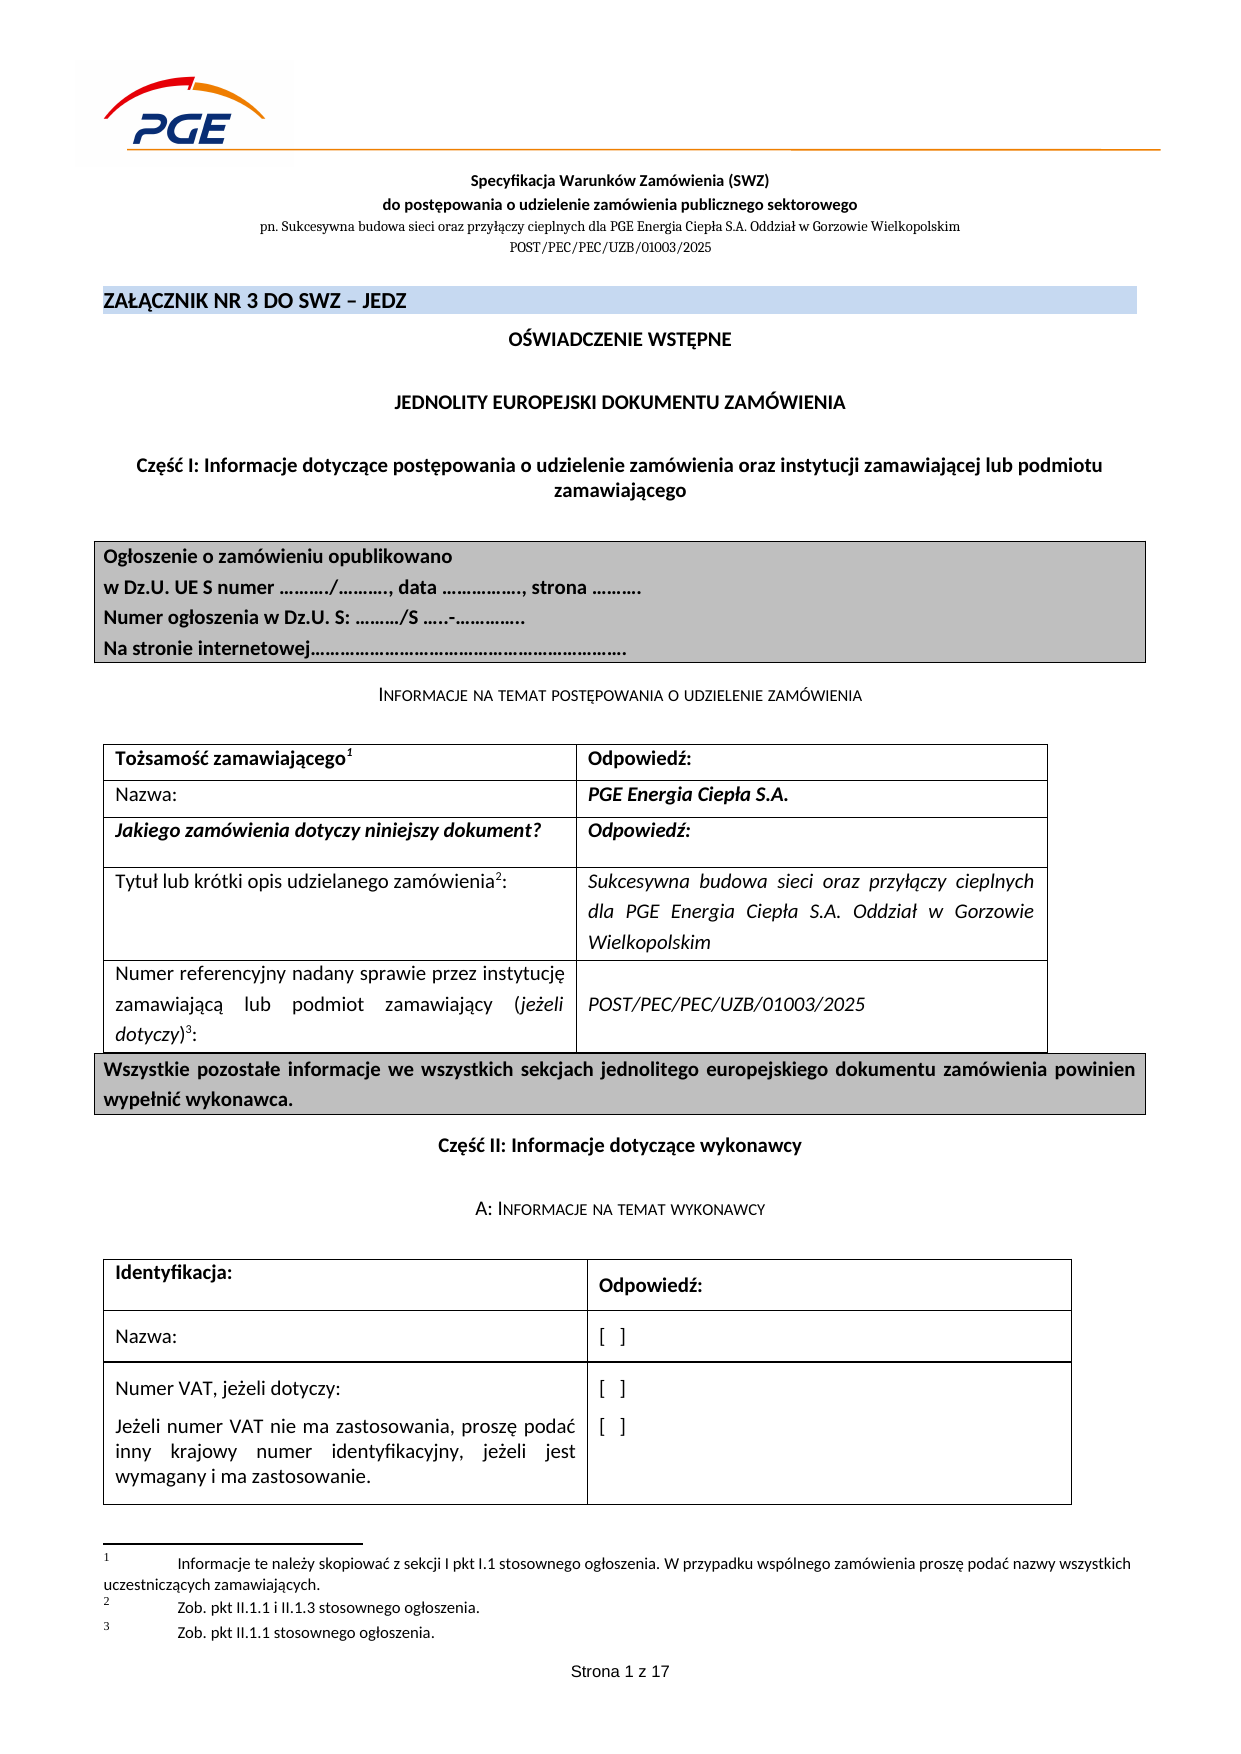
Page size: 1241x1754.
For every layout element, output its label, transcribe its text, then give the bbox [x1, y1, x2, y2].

title Część II: Informacje dotyczące wykonawcy [103, 1133, 1137, 1158]
title OŚWIADCZENIE WSTĘPNE [103, 326, 1137, 352]
table_cell Sukcesywna budowa sieci oraz przyłączy cieplnych dla PGE Energia Ciepła S.A. Oddział w Gorzowie Wielkopolskim [577, 868, 1047, 959]
table_cell Numer referencyjny nadany sprawie przez instytucję zamawiającą lub podmiot zamawiający (jeżeli dotyczy): [104, 961, 576, 1052]
table_header Tożsamość zamawiającego [104, 745, 576, 780]
title jednolitY europejski dokumentu zamówienia [103, 389, 1137, 415]
text Ogłoszenie o zamówieniu opublikowano [95, 542, 1145, 569]
table_cell PGE Energia Ciepła S.A. [577, 781, 1047, 817]
picture [75, 60, 294, 167]
text Numer ogłoszenia w Dz.U. S: ………/S …..-………….. [95, 601, 1145, 630]
table_cell Nazwa: [104, 781, 576, 817]
table_cell [ ] [ ] [588, 1363, 1071, 1504]
table_header Odpowiedź: [577, 745, 1047, 780]
table_cell Nazwa: [104, 1311, 587, 1361]
title A: Informacje na temat wykonawcy [103, 1196, 1137, 1221]
text Wszystkie pozostałe informacje we wszystkich sekcjach jednolitego europejskiego dokumentu zamówienia powinien wypełnić wykonawca. [95, 1054, 1145, 1114]
table_header Identyfikacja: [104, 1260, 587, 1310]
table_header Odpowiedź: [588, 1260, 1071, 1310]
table_cell Jakiego zamówienia dotyczy niniejszy dokument? [104, 818, 576, 867]
table_cell Numer VAT, jeżeli dotyczy: Jeżeli numer VAT nie ma zastosowania, proszę podać inny krajowy numer identyfikacyjny, jeżeli jest wymagany i ma zastosowanie. [104, 1363, 587, 1504]
table_cell Odpowiedź: [577, 818, 1047, 867]
table_cell POST/PEC/PEC/UZB/01003/2025 [577, 961, 1047, 1052]
table_cell [ ] [588, 1311, 1071, 1361]
text w Dz.U. UE S numer ………./………., data ……………., strona ………. [95, 571, 1145, 599]
text Na stronie internetowej………………………………………………………. [95, 632, 1145, 662]
subtitle ZAŁĄCZNIK NR 3 DO SWZ – JEDZ [103, 286, 1137, 314]
title Informacje na temat postępowania o udzielenie zamówienia [103, 681, 1137, 706]
table_cell Tytuł lub krótki opis udzielanego zamówienia: [104, 868, 576, 959]
title Część I: Informacje dotyczące postępowania o udzielenie zamówienia oraz instytucji zamawiającej lub podmiotu zamawiającego [103, 452, 1137, 503]
